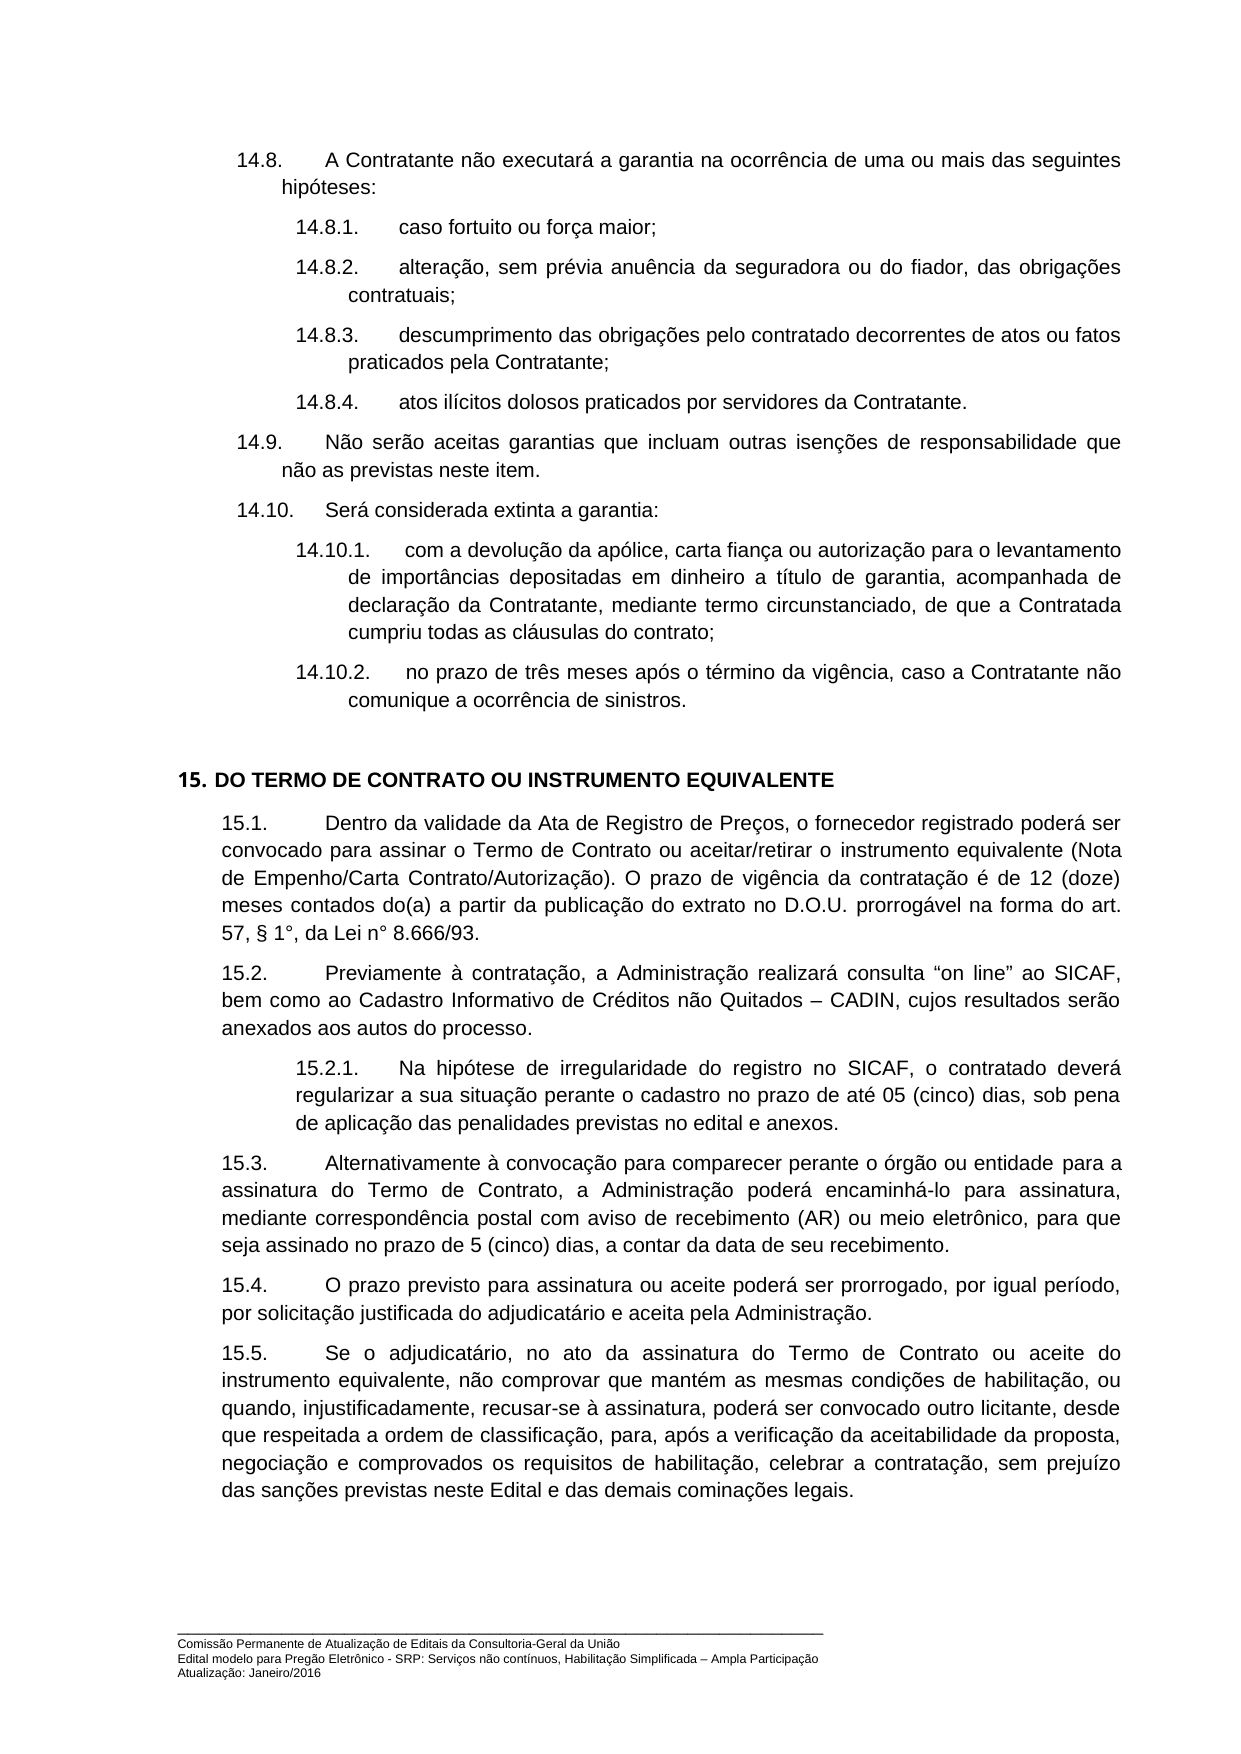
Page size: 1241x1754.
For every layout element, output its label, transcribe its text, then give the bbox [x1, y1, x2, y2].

list Se o adjudicatário, no ato da assinatura do Termo de Contrato ou aceite do instrumento equivalente, não comprovar que mantém as mesmas condições de habilitação, ou quando, injustificadamente, recusar-se à assinatura, poderá ser convocado outro licitante, desde que respeitada a ordem de classificação, para, após a verificação da aceitabilidade da proposta, negociação e comprovados os requisitos de habilitação, celebrar a contratação, sem prejuízo das sanções previstas neste Edital e das demais cominações legais. [221, 1340, 1122, 1502]
list Dentro da validade da Ata de Registro de Preços, o fornecedor registrado poderá ser convocado para assinar o Termo de Contrato ou aceitar/retirar o instrumento equivalente (Nota de Empenho/Carta Contrato/Autorização). O prazo de vigência da contratação é de 12 (doze) meses contados do(a) a partir da publicação do extrato no D.O.U. prorrogável na forma do art. 57, § 1°, da Lei n° 8.666/93. [221, 810, 1122, 944]
list Não serão aceitas garantias que incluam outras isenções de responsabilidade que não as previstas neste item. [236, 430, 1122, 482]
list Previamente à contratação, a Administração realizará consulta “on line” ao SICAF, bem como ao Cadastro Informativo de Créditos não Quitados – CADIN, cujos resultados serão anexados aos autos do processo. [221, 960, 1122, 1039]
list Na hipótese de irregularidade do registro no SICAF, o contratado deverá regularizar a sua situação perante o cadastro no prazo de até 05 (cinco) dias, sob pena de aplicação das penalidades previstas no edital e anexos. [295, 1055, 1122, 1134]
text DO TERMO DE CONTRATO OU INSTRUMENTO EQUIVALENTE [177, 765, 1122, 794]
list atos ilícitos dolosos praticados por servidores da Contratante. [295, 390, 1122, 414]
list Será considerada extinta a garantia: [236, 498, 1122, 522]
list A Contratante não executará a garantia na ocorrência de uma ou mais das seguintes hipóteses: [236, 148, 1122, 199]
list descumprimento das obrigações pelo contratado decorrentes de atos ou fatos praticados pela Contratante; [295, 323, 1122, 374]
list no prazo de três meses após o término da vigência, caso a Contratante não comunique a ocorrência de sinistros. [295, 660, 1122, 712]
list caso fortuito ou força maior; [295, 215, 1122, 239]
list alteração, sem prévia anuência da seguradora ou do fiador, das obrigações contratuais; [295, 255, 1122, 307]
list O prazo previsto para assinatura ou aceite poderá ser prorrogado, por igual período, por solicitação justificada do adjudicatário e aceita pela Administração. [221, 1273, 1122, 1324]
list com a devolução da apólice, carta fiança ou autorização para o levantamento de importâncias depositadas em dinheiro a título de garantia, acompanhada de declaração da Contratante, mediante termo circunstanciado, de que a Contratada cumpriu todas as cláusulas do contrato; [295, 538, 1122, 644]
list Alternativamente à convocação para comparecer perante o órgão ou entidade para a assinatura do Termo de Contrato, a Administração poderá encaminhá-lo para assinatura, mediante correspondência postal com aviso de recebimento (AR) ou meio eletrônico, para que seja assinado no prazo de 5 (cinco) dias, a contar da data de seu recebimento. [221, 1150, 1122, 1257]
